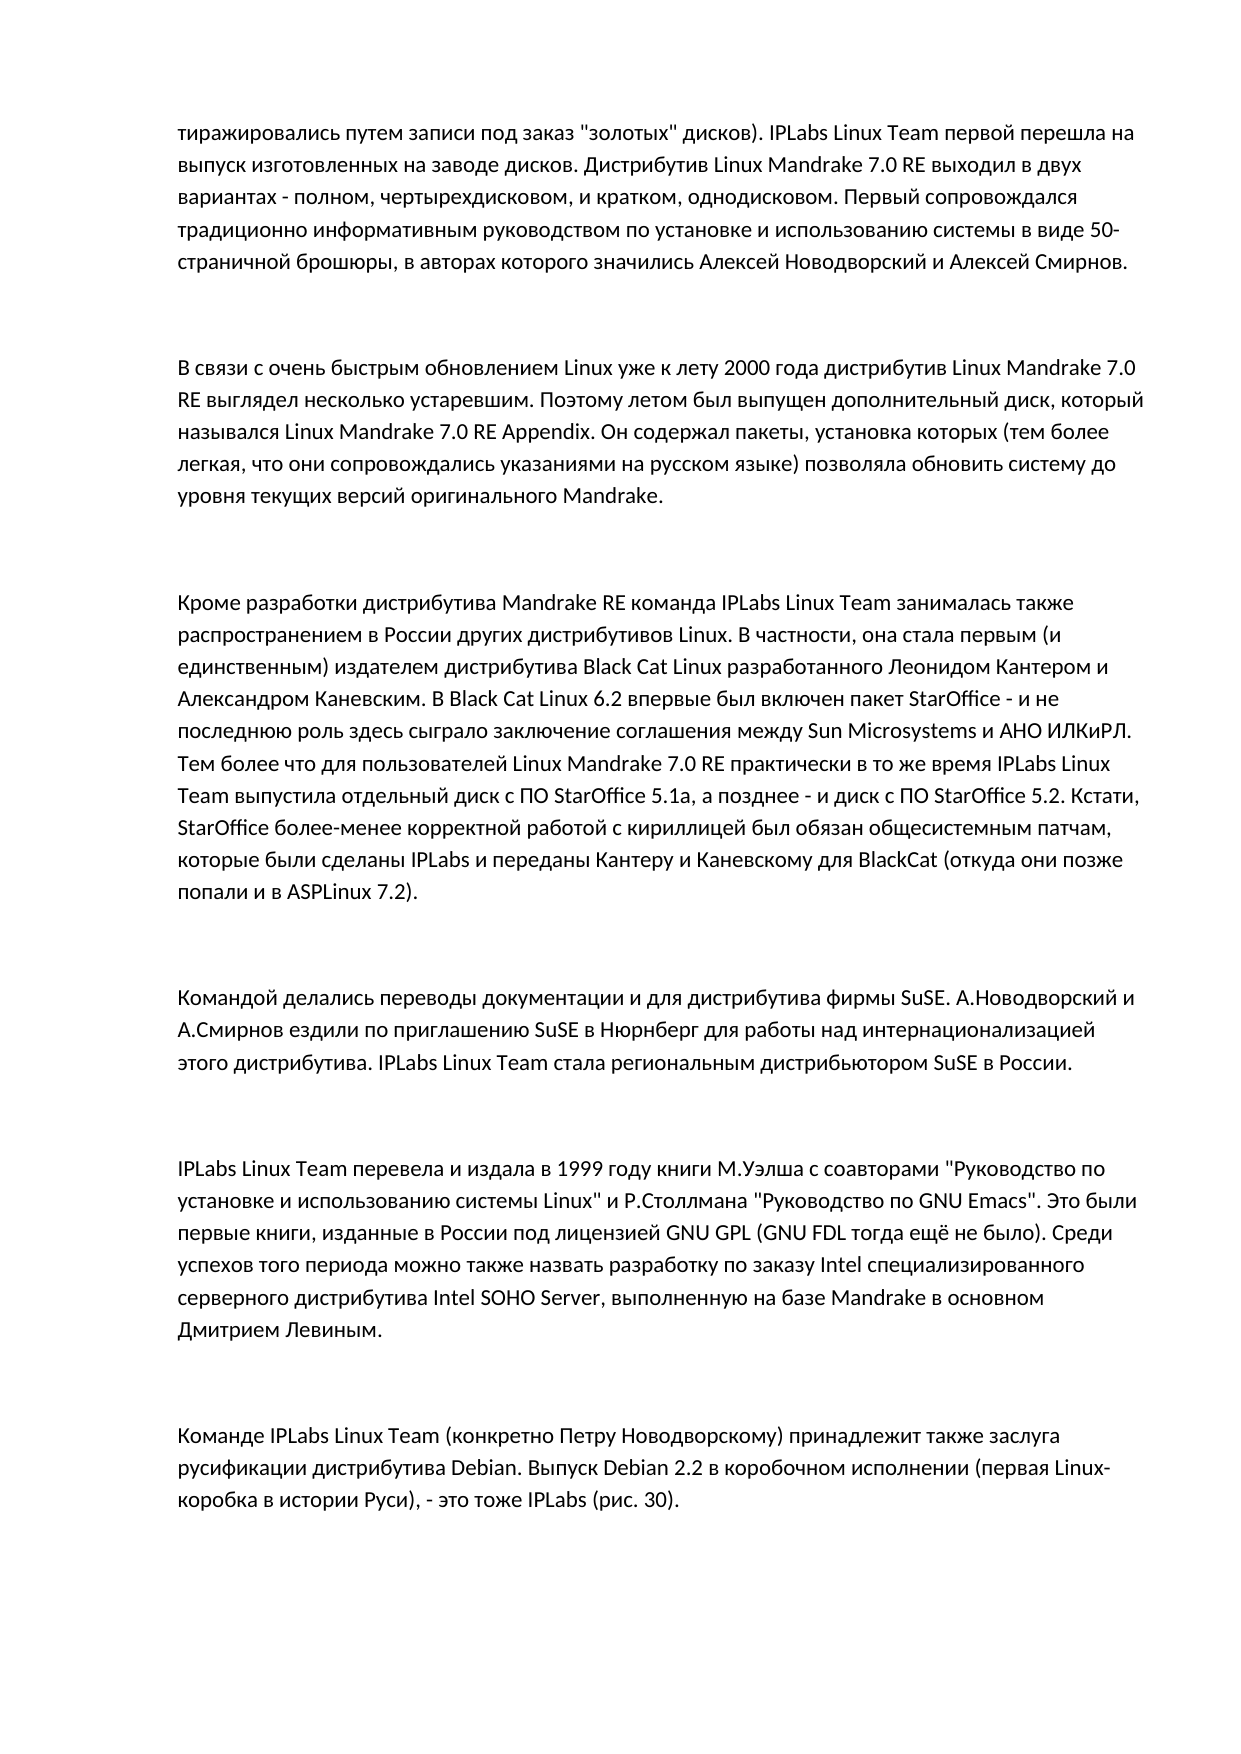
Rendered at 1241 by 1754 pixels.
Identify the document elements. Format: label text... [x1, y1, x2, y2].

text Командой делались переводы документации и для дистрибутива фирмы SuSE. А.Новодворский и А.Смирнов ездили по приглашению SuSE в Нюрнберг для работы над интернационализацией этого дистрибутива. IPLabs Linux Team стала региональным дистрибьютором SuSE в России. [177, 983, 1152, 1076]
text Команде IPLabs Linux Team (конкретно Петру Новодворскому) принадлежит также заслуга русификации дистрибутива Debian. Выпуск Debian 2.2 в коробочном исполнении (первая Linux-коробка в истории Руси), - это тоже IPLabs (рис. 30). [177, 1421, 1152, 1513]
text Кроме разработки дистрибутива Mandrake RE команда IPLabs Linux Team занималась также распространением в России других дистрибутивов Linux. В частности, она стала первым (и единственным) издателем дистрибутива Black Cat Linux разработанного Леонидом Кантером и Александром Каневским. В Black Cat Linux 6.2 впервые был включен пакет StarOffice - и не последнюю роль здесь сыграло заключение соглашения между Sun Microsystems и АНО ИЛКиРЛ. Тем более что для пользователей Linux Mandrake 7.0 RE практически в то же время IPLabs Linux Team выпустила отдельный диск с ПО StarOffice 5.1a, а позднее - и диск с ПО StarOffice 5.2. Кстати, StarOffice более-менее корректной работой с кириллицей был обязан общесистемным патчам, которые были сделаны IPLabs и переданы Кантеру и Каневскому для BlackCat (откуда они позже попали и в ASPLinux 7.2). [177, 588, 1152, 905]
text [177, 118, 1152, 275]
text В связи с очень быстрым обновлением Linux уже к лету 2000 года дистрибутив Linux Mandrake 7.0 RE выглядел несколько устаревшим. Поэтому летом был выпущен дополнительный диск, который назывался Linux Mandrake 7.0 RE Appendix. Он содержал пакеты, установка которых (тем более легкая, что они сопровождались указаниями на русском языке) позволяла обновить систему до уровня текущих версий оригинального Mandrake. [177, 353, 1152, 510]
text IPLabs Linux Team перевела и издала в 1999 году книги М.Уэлша с соавторами "Руководство по установке и использованию системы Linux" и Р.Столлмана "Руководство по GNU Emacs". Это были первые книги, изданные в России под лицензией GNU GPL (GNU FDL тогда ещё не было). Среди успехов того периода можно также назвать разработку по заказу Intel специализированного серверного дистрибутива Intel SOHO Server, выполненную на базе Mandrake в основном Дмитрием Левиным. [177, 1154, 1152, 1343]
